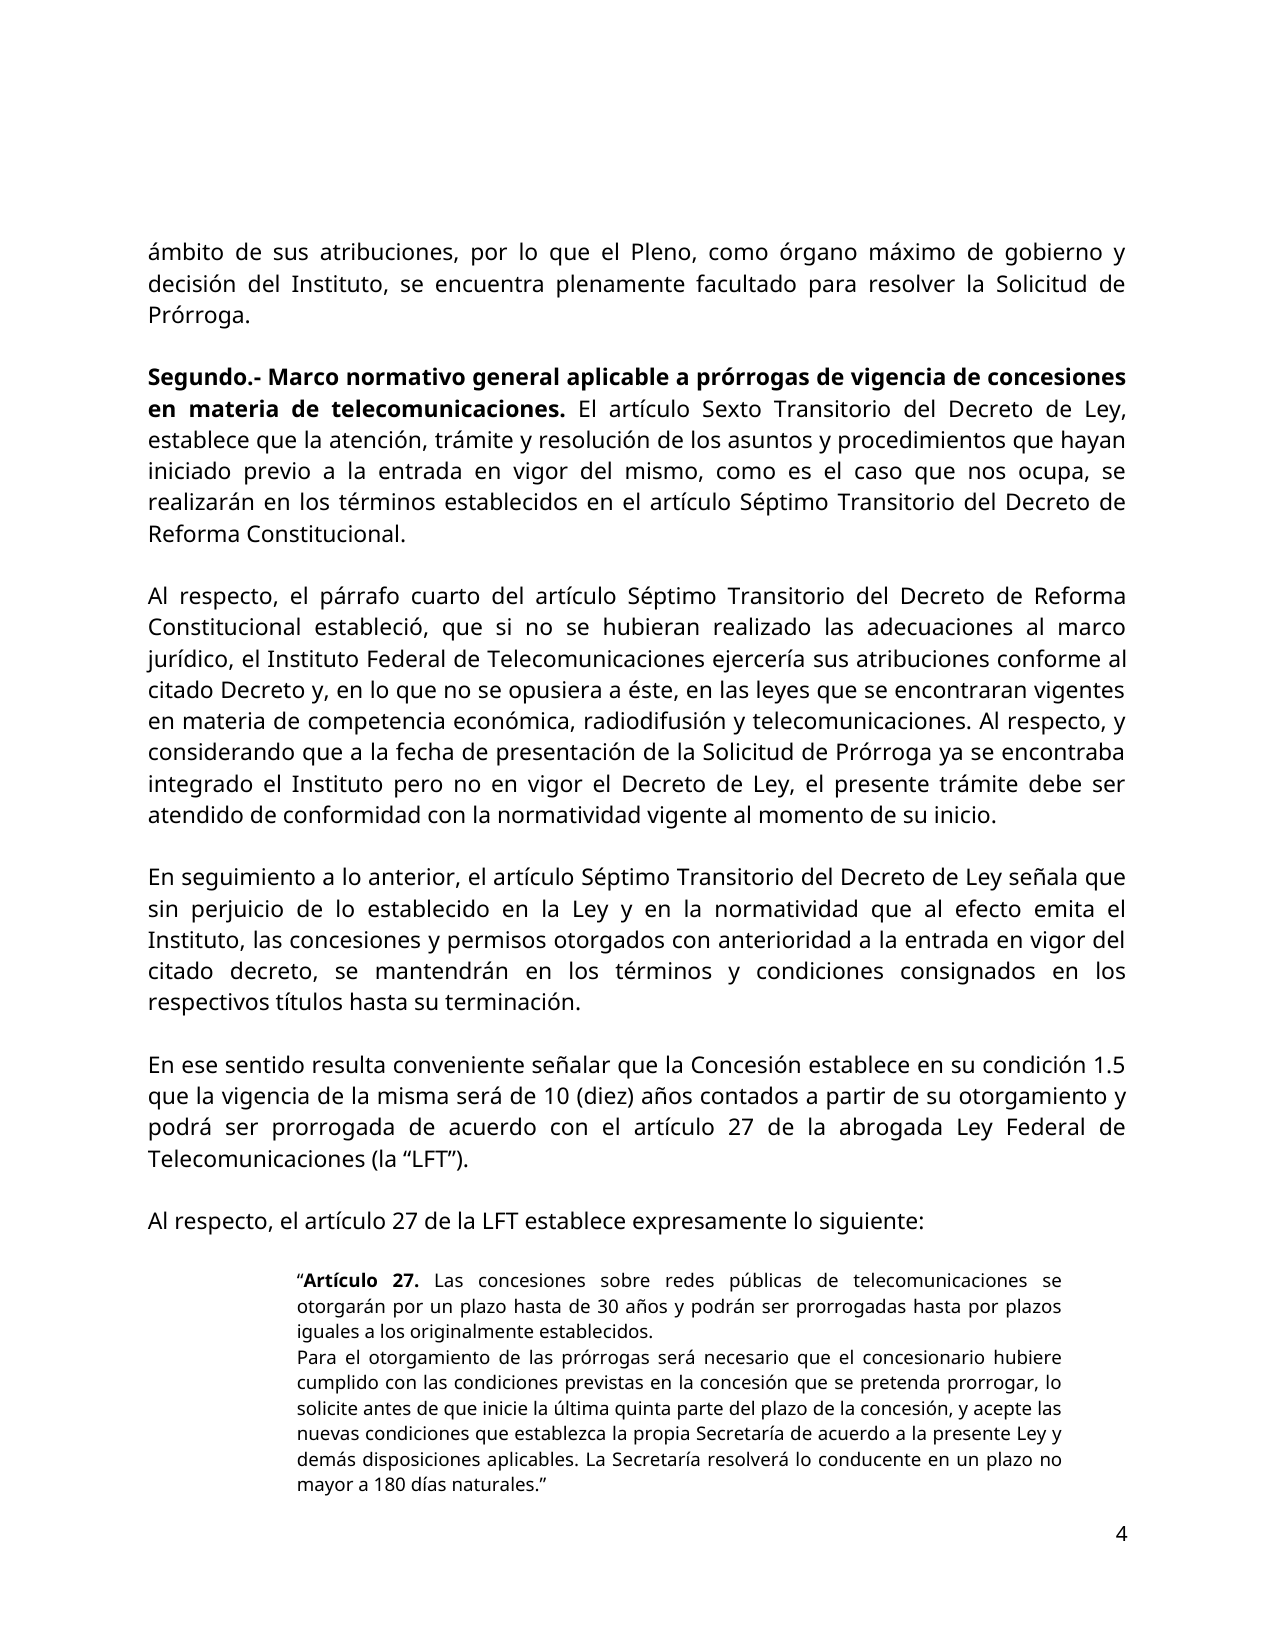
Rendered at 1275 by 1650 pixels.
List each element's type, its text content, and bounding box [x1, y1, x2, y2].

text Al respecto, el artículo 27 de la LFT establece expresamente lo siguiente: [148, 1205, 1127, 1236]
text Al respecto, el párrafo cuarto del artículo Séptimo Transitorio del Decreto de Reforma Constitucional estableció, que si no se hubieran realizado las adecuaciones al marco jurídico, el Instituto Federal de Telecomunicaciones ejercería sus atribuciones conforme al citado Decreto y, en lo que no se opusiera a éste, en las leyes que se encontraran vigentes en materia de competencia económica, radiodifusión y telecomunicaciones. Al respecto, y considerando que a la fecha de presentación de la Solicitud de Prórroga ya se encontraba integrado el Instituto pero no en vigor el Decreto de Ley, el presente trámite debe ser atendido de conformidad con la normatividad vigente al momento de su inicio. [148, 580, 1127, 830]
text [148, 236, 1127, 330]
text En ese sentido resulta conveniente señalar que la Concesión establece en su condición 1.5 que la vigencia de la misma será de 10 (diez) años contados a partir de su otorgamiento y podrá ser prorrogada de acuerdo con el artículo 27 de la abrogada Ley Federal de Telecomunicaciones (la “LFT”). [148, 1049, 1127, 1174]
text Para el otorgamiento de las prórrogas será necesario que el concesionario hubiere cumplido con las condiciones previstas en la concesión que se pretenda prorrogar, lo solicite antes de que inicie la última quinta parte del plazo de la concesión, y acepte las nuevas condiciones que establezca la propia Secretaría de acuerdo a la presente Ley y demás disposiciones aplicables. La Secretaría resolverá lo conducente en un plazo no mayor a 180 días naturales.” [297, 1344, 1063, 1497]
text Segundo.- Marco normativo general aplicable a prórrogas de vigencia de concesiones en materia de telecomunicaciones. El artículo Sexto Transitorio del Decreto de Ley, establece que la atención, trámite y resolución de los asuntos y procedimientos que hayan iniciado previo a la entrada en vigor del mismo, como es el caso que nos ocupa, se realizarán en los términos establecidos en el artículo Séptimo Transitorio del Decreto de Reforma Constitucional. [148, 361, 1127, 549]
text “Artículo 27. Las concesiones sobre redes públicas de telecomunicaciones se otorgarán por un plazo hasta de 30 años y podrán ser prorrogadas hasta por plazos iguales a los originalmente establecidos. [297, 1268, 1063, 1344]
text En seguimiento a lo anterior, el artículo Séptimo Transitorio del Decreto de Ley señala que sin perjuicio de lo establecido en la Ley y en la normatividad que al efecto emita el Instituto, las concesiones y permisos otorgados con anterioridad a la entrada en vigor del citado decreto, se mantendrán en los términos y condiciones consignados en los respectivos títulos hasta su terminación. [148, 861, 1127, 1018]
